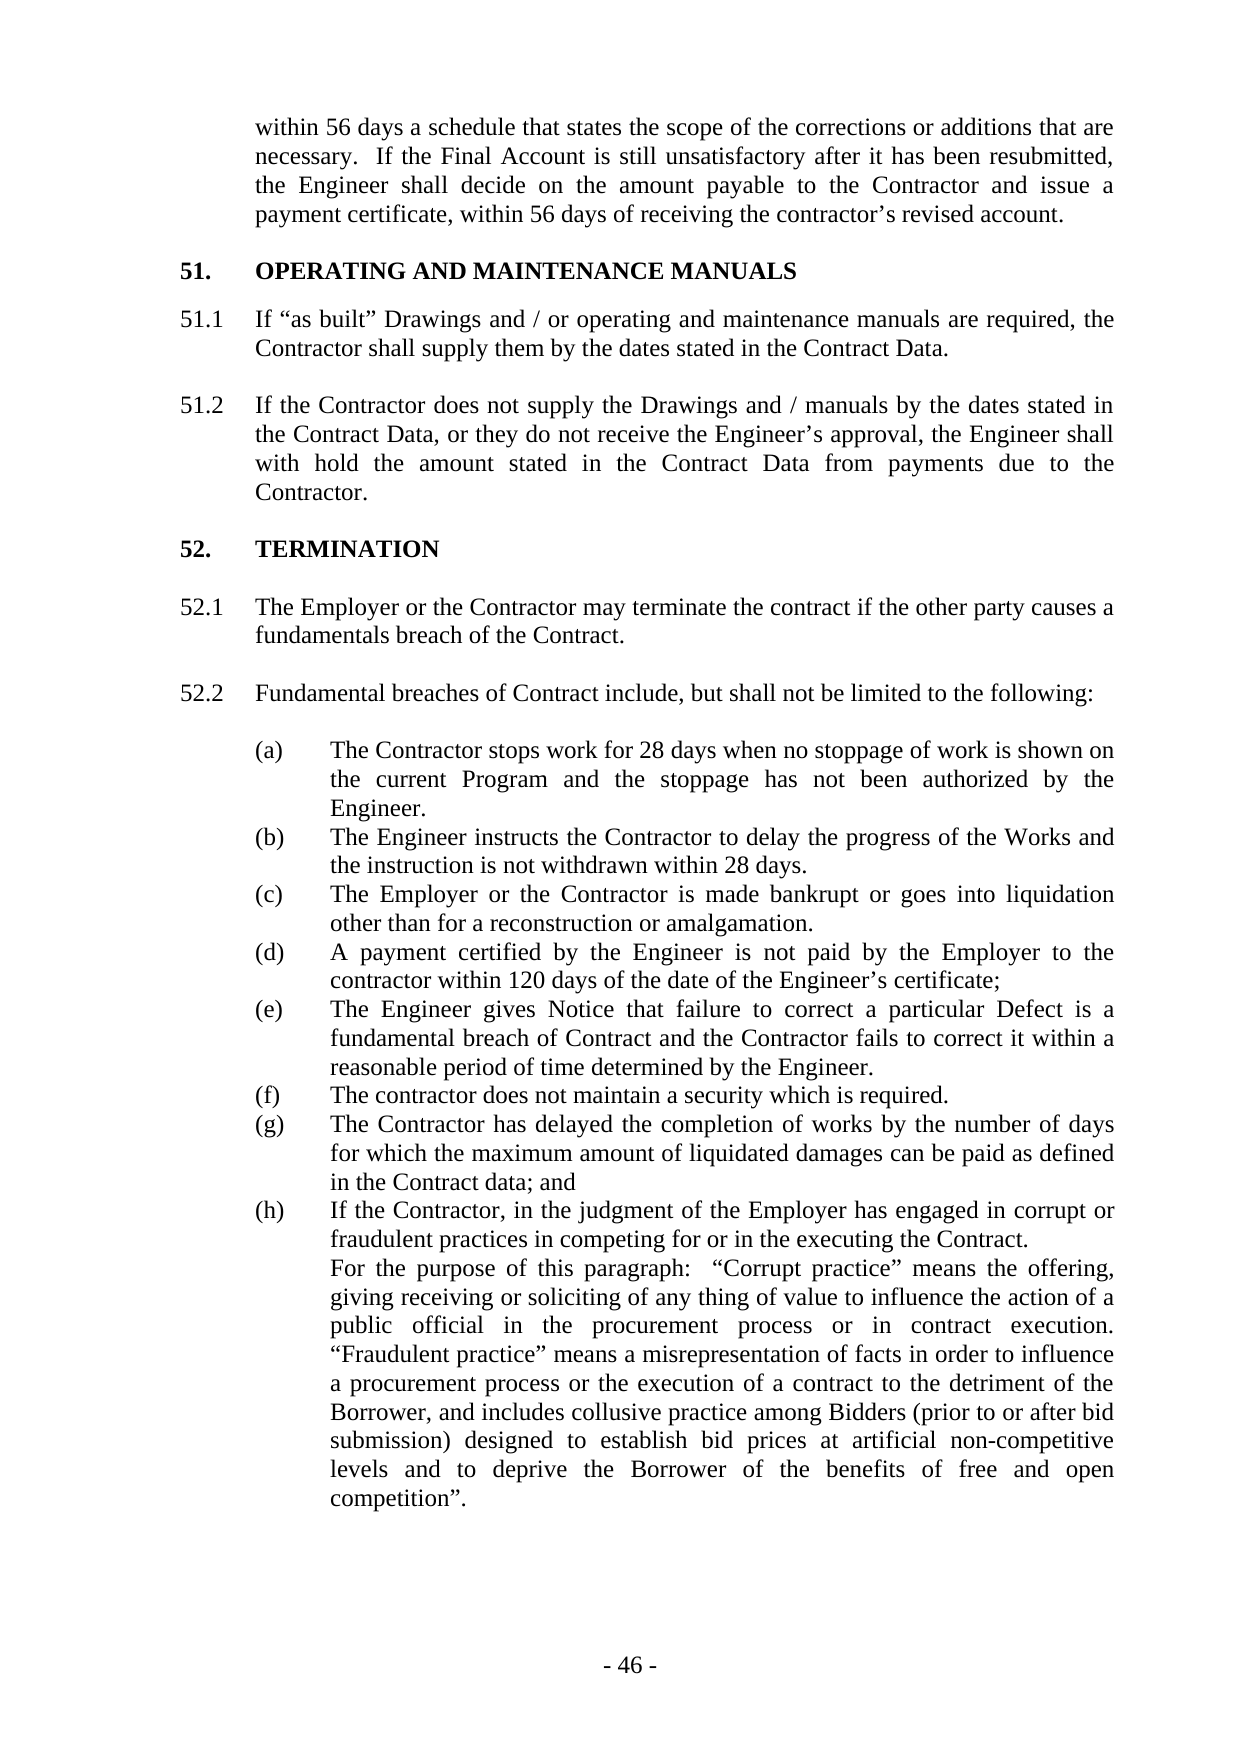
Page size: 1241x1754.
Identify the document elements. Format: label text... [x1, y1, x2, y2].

list The Engineer instructs the Contractor to delay the progress of the Works and the instruction is not withdrawn within 28 days. [255, 822, 1115, 879]
list The Contractor has delayed the completion of works by the number of days for which the maximum amount of liquidated damages can be paid as defined in the Contract data; and [255, 1109, 1115, 1195]
list The Employer or the Contractor is made bankrupt or goes into liquidation other than for a reconstruction or amalgamation. [255, 879, 1115, 937]
list If “as built” Drawings and / or operating and maintenance manuals are required, the Contractor shall supply them by the dates stated in the Contract Data. [180, 304, 1115, 362]
list Fundamental breaches of Contract include, but shall not be limited to the following: [180, 678, 1115, 707]
list A payment certified by the Engineer is not paid by the Employer to the contractor within 120 days of the date of the Engineer’s certificate; [255, 937, 1115, 994]
list The contractor does not maintain a security which is required. [255, 1080, 1115, 1109]
text 52. TERMINATION [180, 534, 1115, 563]
list If the Contractor does not supply the Drawings and / manuals by the dates stated in the Contract Data, or they do not receive the Engineer’s approval, the Engineer shall with hold the amount stated in the Contract Data from payments due to the Contractor. [180, 390, 1115, 505]
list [180, 112, 1115, 227]
list The Engineer gives Notice that failure to correct a particular Defect is a fundamental breach of Contract and the Contractor fails to correct it within a reasonable period of time determined by the Engineer. [255, 994, 1115, 1080]
text For the purpose of this paragraph: “Corrupt practice” means the offering, giving receiving or soliciting of any thing of value to influence the action of a public official in the procurement process or in contract execution. “Fraudulent practice” means a misrepresentation of facts in order to influence a procurement process or the execution of a contract to the detriment of the Borrower, and includes collusive practice among Bidders (prior to or after bid submission) designed to establish bid prices at artificial non-competitive levels and to deprive the Borrower of the benefits of free and open competition”. [255, 1253, 1115, 1512]
list The Employer or the Contractor may terminate the contract if the other party causes a fundamentals breach of the Contract. [180, 592, 1115, 649]
text 51. OPERATING AND MAINTENANCE MANUALS [180, 256, 1115, 285]
list The Contractor stops work for 28 days when no stoppage of work is shown on the current Program and the stoppage has not been authorized by the Engineer. [255, 735, 1115, 822]
list If the Contractor, in the judgment of the Employer has engaged in corrupt or fraudulent practices in competing for or in the executing the Contract. [255, 1195, 1115, 1253]
